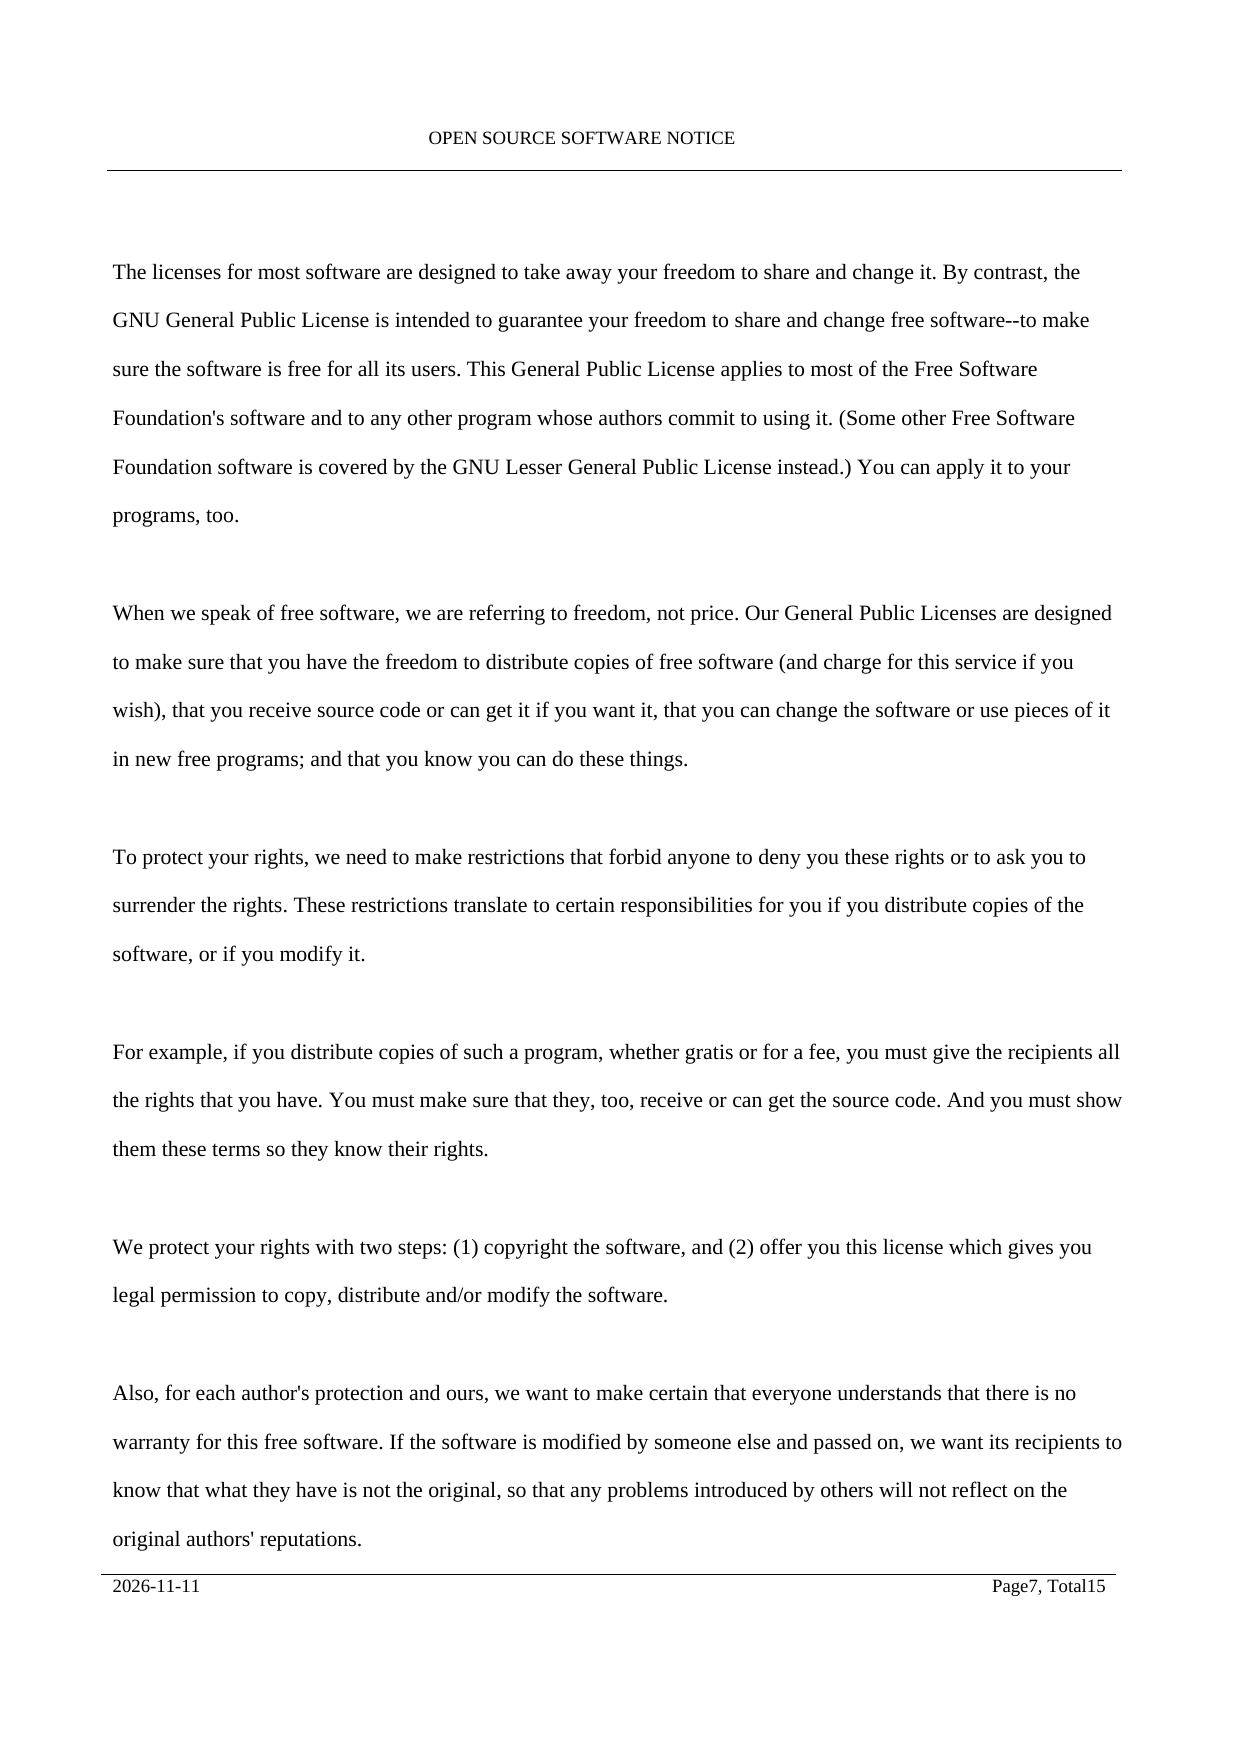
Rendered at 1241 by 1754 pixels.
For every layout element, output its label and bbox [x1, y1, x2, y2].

text [112, 206, 1128, 1555]
